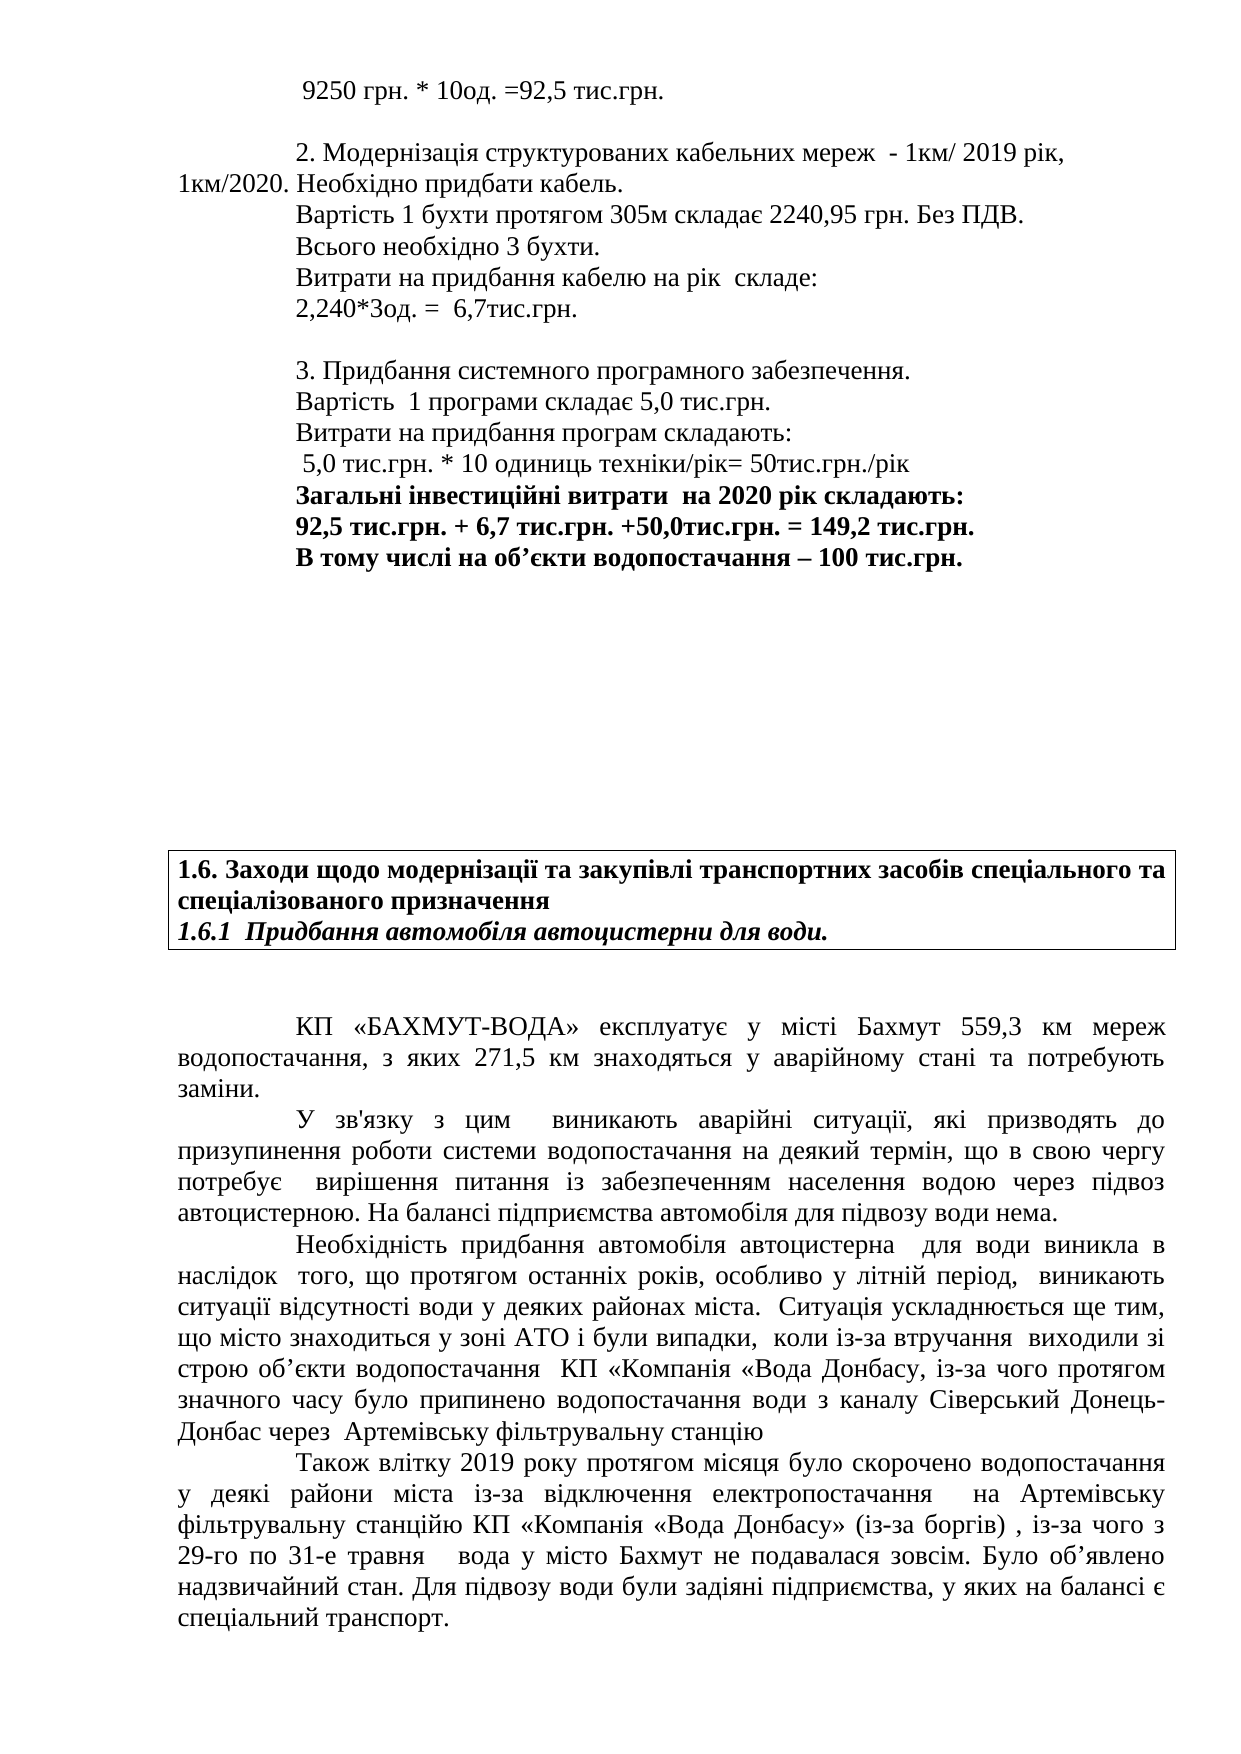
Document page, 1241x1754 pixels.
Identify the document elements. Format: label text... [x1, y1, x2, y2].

text 2,240*3од. = 6,7тис.грн. [177, 292, 1152, 323]
text 3. Придбання системного програмного забезпечення. [177, 354, 1152, 385]
text Також влітку 2019 року протягом місяця було скорочено водопостачання у деякі райони міста із-за відключення електропостачання на Артемівську фільтрувальну станційю КП «Компанія «Вода Донбасу» (із-за боргів) , із-за чого з 29-го по 31-е травня вода у місто Бахмут не подавалася зовсім. Було об’явлено надзвичайний стан. Для підвозу води були задіяні підприємства, у яких на балансі є спеціальний транспорт. [177, 1446, 1166, 1633]
text 2. Модернізація структурованих кабельних мереж - 1км/ 2019 рік, 1км/2020. Необхідно придбати кабель. [177, 136, 1152, 198]
text Вартість 1 бухти протягом 305м складає 2240,95 грн. Без ПДВ. [177, 198, 1152, 229]
text 9250 грн. * 10од. =92,5 тис.грн. [177, 74, 1152, 105]
text 92,5 тис.грн. + 6,7 тис.грн. +50,0тис.грн. = 149,2 тис.грн. [177, 510, 1152, 541]
text В тому числі на об’єкти водопостачання – 100 тис.грн. [177, 541, 1152, 572]
text Вартість 1 програми складає 5,0 тис.грн. [177, 385, 1152, 416]
text Всього необхідно 3 бухти. [177, 229, 1152, 261]
text Витрати на придбання програм складають: [177, 416, 1152, 448]
text Загальні інвестиційні витрати на 2020 рік складають: [177, 479, 1152, 510]
text 1.6.1 Придбання автомобіля автоцистерни для води. [169, 912, 1175, 949]
text Витрати на придбання кабелю на рік складе: [177, 261, 1152, 292]
text 1.6. Заходи щодо модернізації та закупівлі транспортних засобів спеціального та спеціалізованого призначення [169, 851, 1175, 912]
text КП «БАХМУТ-ВОДА» експлуатує у місті Бахмут 559,3 км мереж водопостачання, з яких 271,5 км знаходяться у аварійному стані та потребують заміни. [177, 1010, 1166, 1103]
text 5,0 тис.грн. * 10 одиниць техніки/рік= 50тис.грн./рік [177, 448, 1152, 479]
text Необхідність придбання автомобіля автоцистерна для води виникла в наслідок того, що протягом останніх років, особливо у літній період, виникають ситуації відсутності води у деяких районах міста. Ситуація ускладнюється ще тим, що місто знаходиться у зоні АТО і були випадки, коли із-за втручання виходили зі строю об’єкти водопостачання КП «Компанія «Вода Донбасу, із-за чого протягом значного часу було припинено водопостачання води з каналу Сіверський Донець-Донбас через Артемівську фільтрувальну станцію [177, 1228, 1166, 1446]
text У зв'язку з цим виникають аварійні ситуації, які призводять до призупинення роботи системи водопостачання на деякий термін, що в свою чергу потребує вирішення питання із забезпеченням населення водою через підвоз автоцистерною. На балансі підприємства автомобіля для підвозу води нема. [177, 1103, 1166, 1228]
